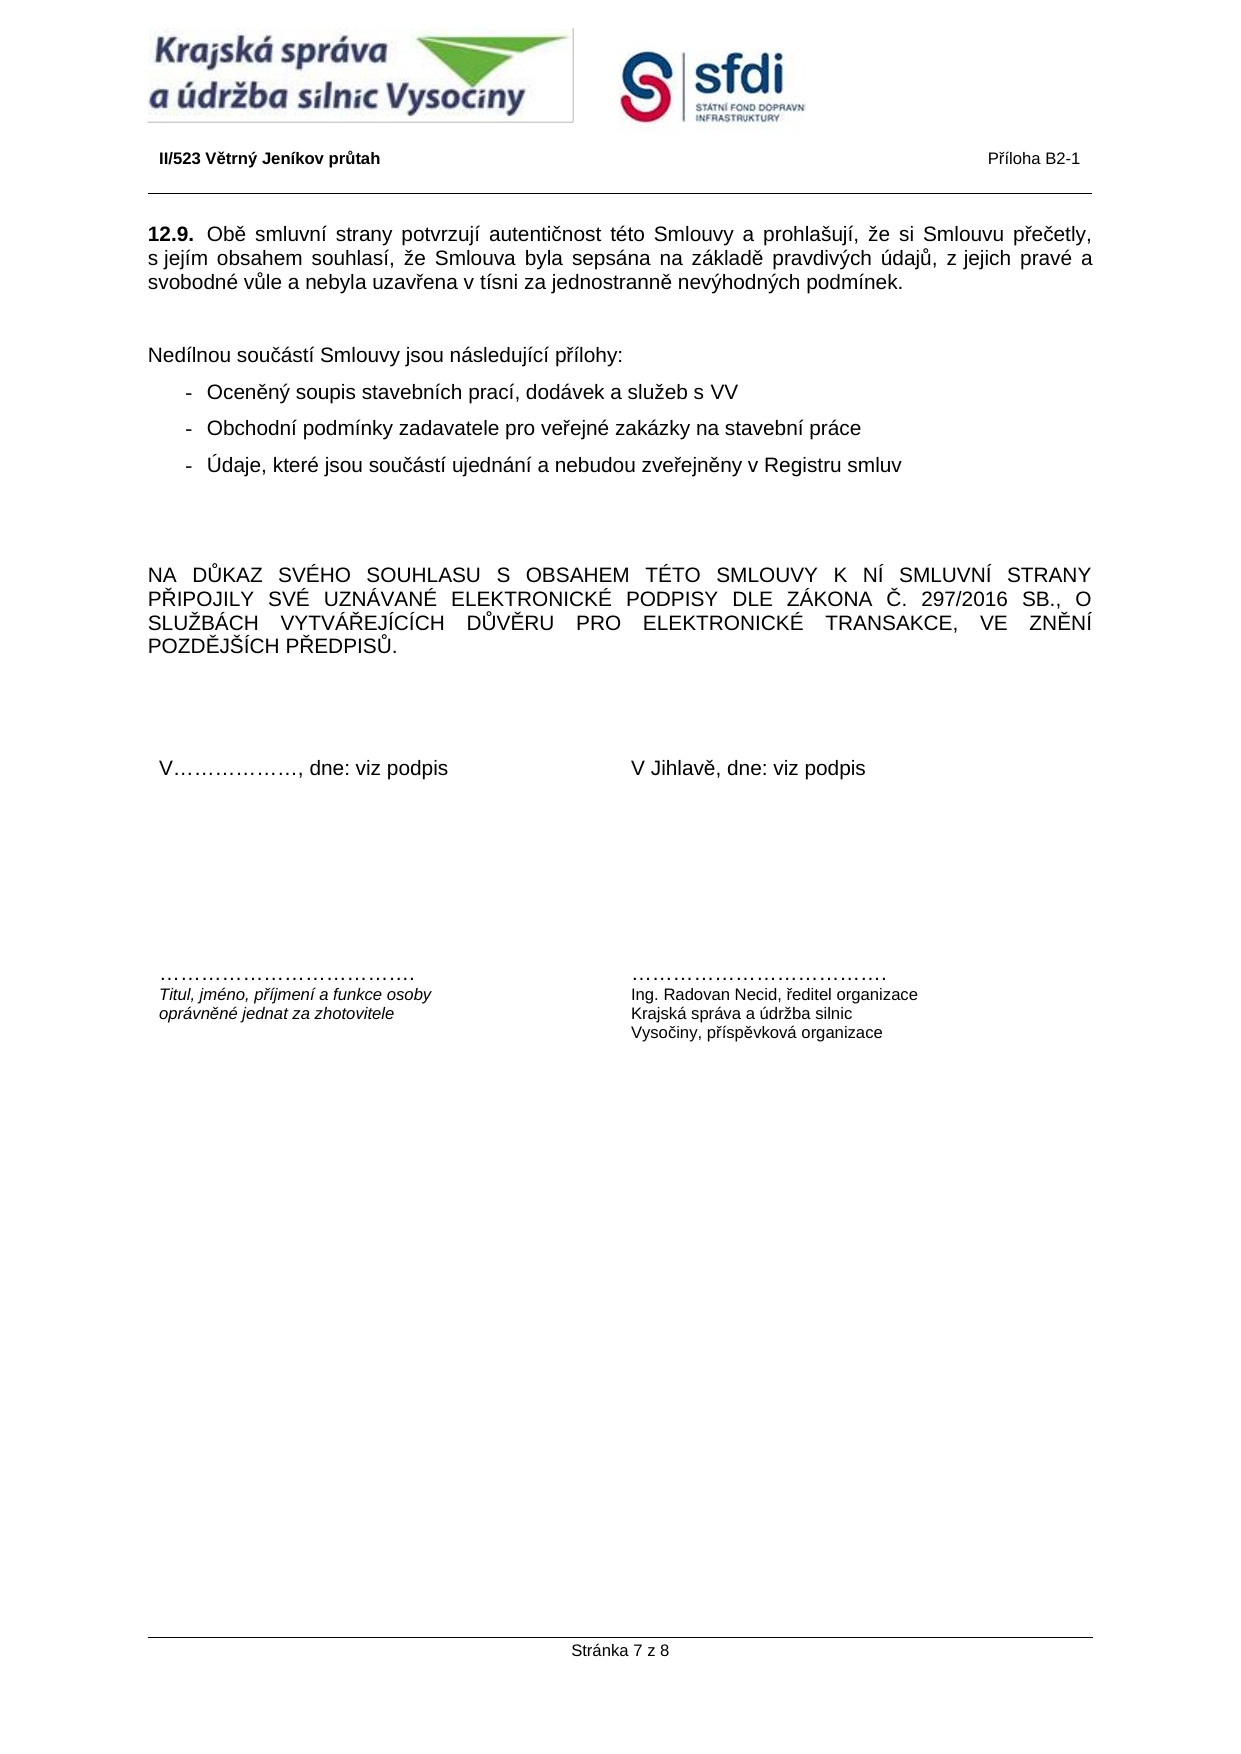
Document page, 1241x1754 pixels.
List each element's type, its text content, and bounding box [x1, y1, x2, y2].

picture [617, 32, 805, 136]
table_header V………………, dne: viz podpis [148, 744, 619, 793]
picture [147, 28, 574, 124]
table_header V Jihlavě, dne: viz podpis [620, 744, 1092, 793]
text NA DŮKAZ SVÉHO SOUHLASU S OBSAHEM TÉTO smlouvy K NÍ SMLUVNÍ STRANY PŘIPOJILY SVÉ UZNÁVANÉ ELEKTRONICKÉ PODPISY DLE ZÁKONA Č. 297/2016 SB., O SLUŽBÁCH VYTVÁŘEJÍCÍCH DŮVĚRU PRO ELEKTRONICKÉ TRANSAKCE, VE ZNĚNÍ POZDĚJŠÍCH PŘEDPISŮ. [148, 562, 1093, 658]
text Nedílnou součástí Smlouvy jsou následující přílohy: [148, 343, 1093, 367]
table_cell ………………………………. Titul, jméno, příjmení a funkce osoby oprávněné jednat za zhotovitele [148, 793, 619, 1042]
list Obchodní podmínky zadavatele pro veřejné zakázky na stavební práce [185, 416, 1093, 440]
list Obě smluvní strany potvrzují autentičnost této Smlouvy a prohlašují, že si Smlouvu přečetly, s jejím obsahem souhlasí, že Smlouva byla sepsána na základě pravdivých údajů, z jejich pravé a svobodné vůle a nebyla uzavřena v tísni za jednostranně nevýhodných podmínek. [148, 222, 1093, 294]
list Oceněný soupis stavebních prací, dodávek a služeb s VV [185, 379, 1093, 404]
list Údaje, které jsou součástí ujednání a nebudou zveřejněny v Registru smluv [185, 453, 1093, 477]
table_cell ………………………………. Ing. Radovan Necid, ředitel organizace Krajská správa a údržba silnic Vysočiny, příspěvková organizace [620, 793, 1092, 1042]
